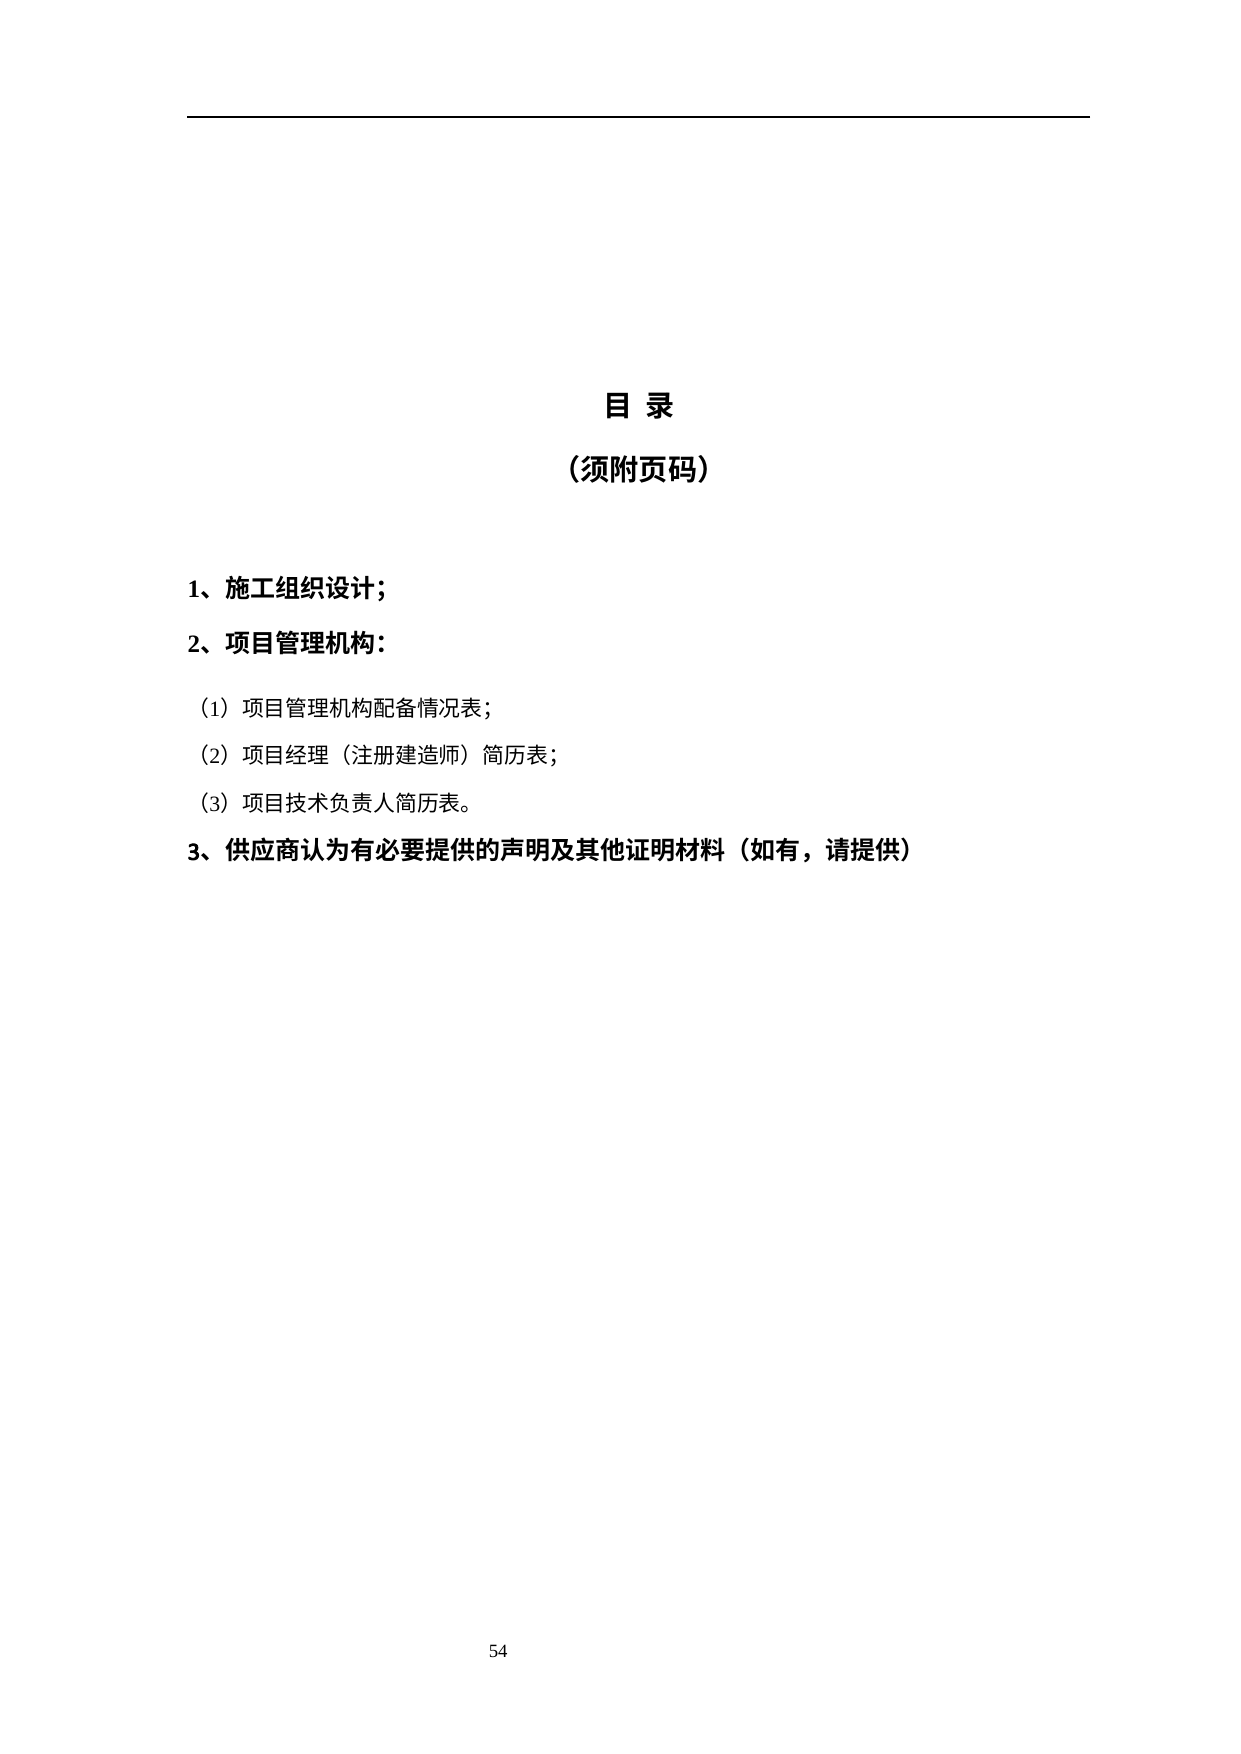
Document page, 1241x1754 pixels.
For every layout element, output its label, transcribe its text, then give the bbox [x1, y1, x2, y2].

text （2）项目经理（注册建造师）简历表； [187, 726, 1090, 773]
text 3、供应商认为有必要提供的声明及其他证明材料（如有，请提供） [187, 821, 1090, 869]
text 1、施工组织设计； [187, 569, 1090, 605]
text 2、项目管理机构： [187, 623, 1090, 659]
text 目 录 [187, 383, 1090, 425]
text （须附页码） [187, 446, 1090, 488]
text （1）项目管理机构配备情况表； [187, 678, 1090, 726]
text （3）项目技术负责人简历表。 [187, 773, 1090, 821]
